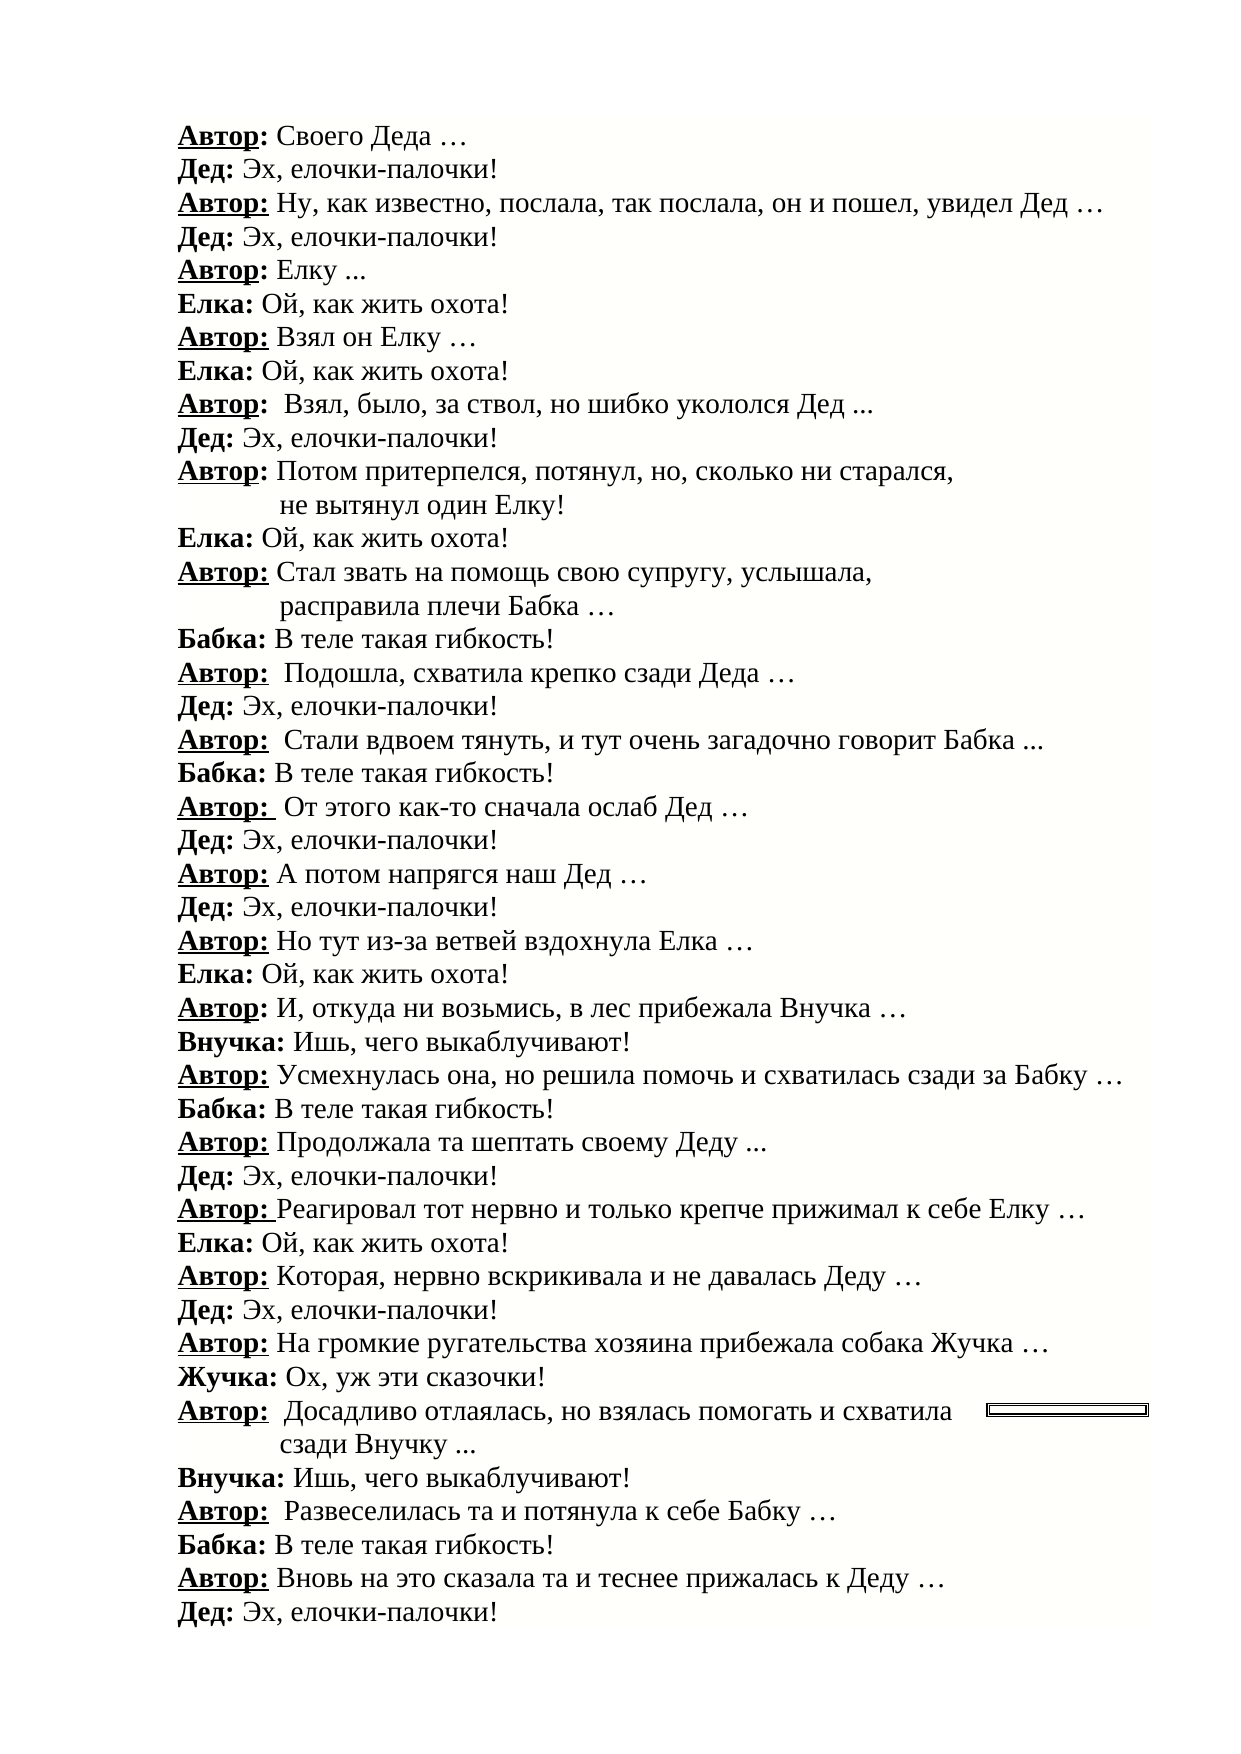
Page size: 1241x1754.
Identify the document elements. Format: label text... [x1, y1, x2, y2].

text Автор: Ну, как известно, послала, так послала, он и пошел, увидел Дед … [177, 185, 1152, 219]
text Дед: Эх, елочки-палочки! [177, 688, 1152, 722]
text Автор: Усмехнулась она, но решила помочь и схватилась сзади за Бабку … [177, 1057, 1152, 1091]
text Дед: Эх, елочки-палочки! [177, 1594, 1152, 1627]
text сзади Внучку ... [177, 1426, 1152, 1460]
text Автор: Елку ... [177, 252, 1152, 286]
text Жучка: Ох, уж эти сказочки! [177, 1359, 1152, 1393]
text Елка: Ой, как жить охота! [177, 1225, 1152, 1258]
text Автор: Потом притерпелся, потянул, но, сколько ни старался, [177, 453, 1152, 487]
text Автор: Развеселилась та и потянула к себе Бабку … [177, 1493, 1152, 1527]
text Автор: Вновь на это сказала та и теснее прижалась к Деду … [177, 1560, 1152, 1594]
text Автор: А потом напрягся наш Дед … [177, 856, 1152, 889]
text Внучка: Ишь, чего выкаблучивают! [177, 1024, 1152, 1057]
text Автор: Стали вдвоем тянуть, и тут очень загадочно говорит Бабка ... [177, 722, 1152, 755]
text Внучка: Ишь, чего выкаблучивают! [177, 1460, 1152, 1493]
text Бабка: В теле такая гибкость! [177, 621, 1152, 655]
text Автор: Взял он Елку … [177, 319, 1152, 353]
text Дед: Эх, елочки-палочки! [177, 1158, 1152, 1191]
text Автор: Подошла, схватила крепко сзади Деда … [177, 655, 1152, 688]
text Автор: От этого как-то сначала ослаб Дед … [177, 789, 1152, 822]
text Елка: Ой, как жить охота! [177, 286, 1152, 319]
text Дед: Эх, елочки-палочки! [177, 889, 1152, 923]
text Автор: И, откуда ни возьмись, в лес прибежала Внучка … [177, 990, 1152, 1024]
text Автор: Которая, нервно вскрикивала и не давалась Деду … [177, 1258, 1152, 1292]
text Бабка: В теле такая гибкость! [177, 1527, 1152, 1560]
text Автор: Но тут из-за ветвей вздохнула Елка … [177, 923, 1152, 957]
text расправила плечи Бабка … [177, 588, 1152, 621]
text Автор: Досадливо отлаялась, но взялась помогать и схватила [177, 1393, 1152, 1426]
text Автор: Реагировал тот нервно и только крепче прижимал к себе Елку … [177, 1191, 1152, 1225]
text Дед: Эх, елочки-палочки! [177, 420, 1152, 453]
text Бабка: В теле такая гибкость! [177, 755, 1152, 789]
text Автор: Продолжала та шептать своему Деду ... [177, 1124, 1152, 1158]
text Дед: Эх, елочки-палочки! [177, 152, 1152, 185]
text Дед: Эх, елочки-палочки! [177, 219, 1152, 252]
text Елка: Ой, как жить охота! [177, 957, 1152, 990]
text не вытянул один Елку! [177, 487, 1152, 521]
table_header [990, 1406, 1145, 1413]
text Автор: Взял, было, за ствол, но шибко укололся Дед ... [177, 386, 1152, 420]
text Автор: Своего Деда … [177, 118, 1152, 152]
text Елка: Ой, как жить охота! [177, 521, 1152, 554]
text Елка: Ой, как жить охота! [177, 353, 1152, 386]
text Автор: На громкие ругательства хозяина прибежала собака Жучка … [177, 1326, 1152, 1359]
text Дед: Эх, елочки-палочки! [177, 822, 1152, 856]
text Автор: Стал звать на помощь свою супругу, услышала, [177, 554, 1152, 588]
text Дед: Эх, елочки-палочки! [177, 1292, 1152, 1326]
text Бабка: В теле такая гибкость! [177, 1091, 1152, 1124]
